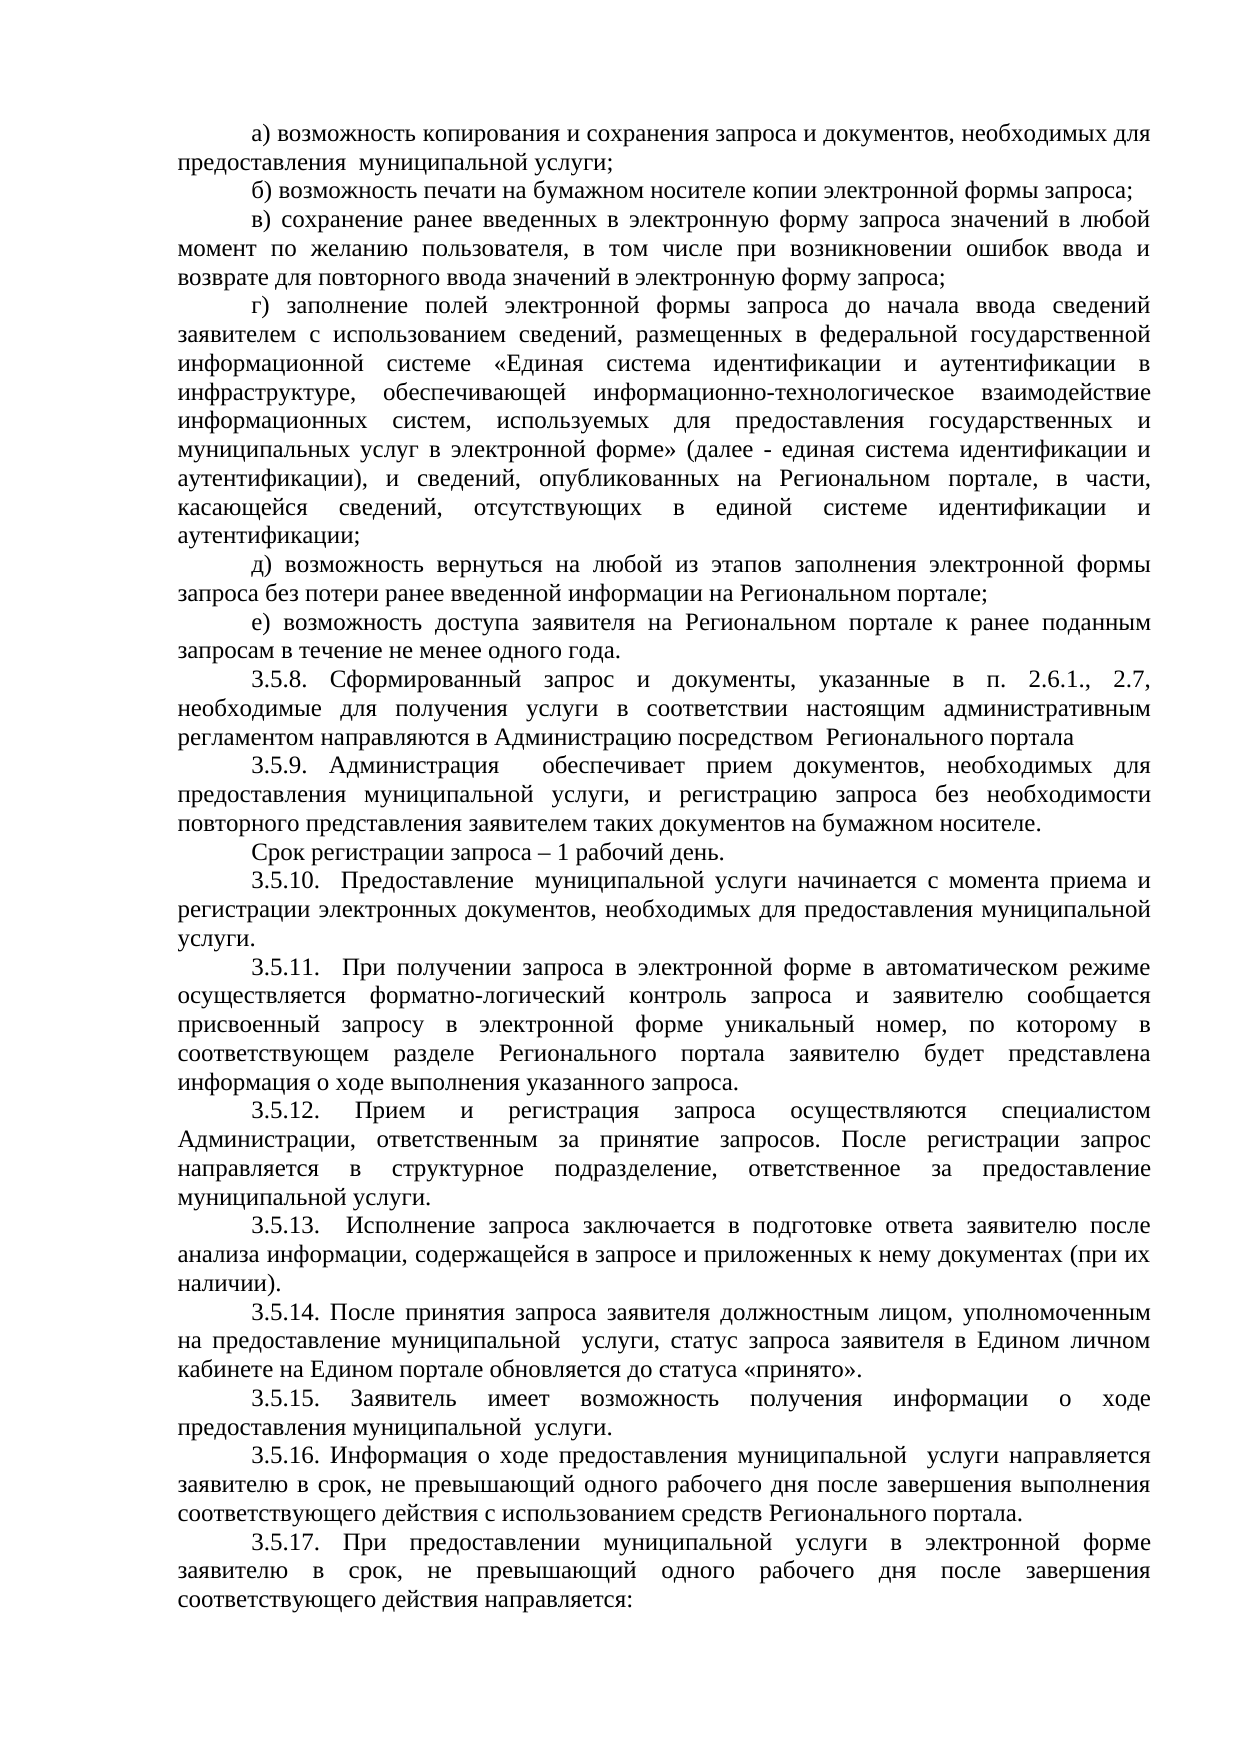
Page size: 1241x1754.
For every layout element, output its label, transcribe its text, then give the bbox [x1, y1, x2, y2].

text 3.5.17. При предоставлении муниципальной услуги в электронной форме заявителю в срок, не превышающий одного рабочего дня после завершения соответствующего действия направляется: [177, 1527, 1152, 1613]
text е) возможность доступа заявителя на Региональном портале к ранее поданным запросам в течение не менее одного года. [177, 607, 1152, 664]
text в) сохранение ранее введенных в электронную форму запроса значений в любой момент по желанию пользователя, в том числе при возникновении ошибок ввода и возврате для повторного ввода значений в электронную форму запроса; [177, 204, 1152, 291]
text 3.5.11. При получении запроса в электронной форме в автоматическом режиме осуществляется форматно-логический контроль запроса и заявителю сообщается присвоенный запросу в электронной форме уникальный номер, по которому в соответствующем разделе Регионального портала заявителю будет представлена информация о ходе выполнения указанного запроса. [177, 952, 1152, 1096]
text Срок регистрации запроса – 1 рабочий день. [177, 837, 1152, 866]
text д) возможность вернуться на любой из этапов заполнения электронной формы запроса без потери ранее введенной информации на Региональном портале; [177, 549, 1152, 607]
text 3.5.9. Администрация обеспечивает прием документов, необходимых для предоставления муниципальной услуги, и регистрацию запроса без необходимости повторного представления заявителем таких документов на бумажном носителе. [177, 751, 1152, 837]
text 3.5.16. Информация о ходе предоставления муниципальной услуги направляется заявителю в срок, не превышающий одного рабочего дня после завершения выполнения соответствующего действия с использованием средств Регионального портала. [177, 1441, 1152, 1527]
text 3.5.10. Предоставление муниципальной услуги начинается с момента приема и регистрации электронных документов, необходимых для предоставления муниципальной услуги. [177, 866, 1152, 952]
text б) возможность печати на бумажном носителе копии электронной формы запроса; [177, 176, 1152, 204]
text 3.5.13. Исполнение запроса заключается в подготовке ответа заявителю после анализа информации, содержащейся в запросе и приложенных к нему документах (при их наличии). [177, 1211, 1152, 1297]
text а) возможность копирования и сохранения запроса и документов, необходимых для предоставления муниципальной услуги; [177, 118, 1152, 176]
text г) заполнение полей электронной формы запроса до начала ввода сведений заявителем с использованием сведений, размещенных в федеральной государственной информационной системе «Единая система идентификации и аутентификации в инфраструктуре, обеспечивающей информационно-технологическое взаимодействие информационных систем, используемых для предоставления государственных и муниципальных услуг в электронной форме» (далее - единая система идентификации и аутентификации), и сведений, опубликованных на Региональном портале, в части, касающейся сведений, отсутствующих в единой системе идентификации и аутентификации; [177, 291, 1152, 549]
text 3.5.12. Прием и регистрация запроса осуществляются специалистом Администрации, ответственным за принятие запросов. После регистрации запрос направляется в структурное подразделение, ответственное за предоставление муниципальной услуги. [177, 1096, 1152, 1211]
text 3.5.8. Сформированный запрос и документы, указанные в п. 2.6.1., 2.7, необходимые для получения услуги в соответствии настоящим административным регламентом направляются в Администрацию посредством Регионального портала [177, 664, 1152, 751]
text 3.5.14. После принятия запроса заявителя должностным лицом, уполномоченным на предоставление муниципальной услуги, статус запроса заявителя в Едином личном кабинете на Едином портале обновляется до статуса «принято». [177, 1297, 1152, 1383]
text 3.5.15. Заявитель имеет возможность получения информации о ходе предоставления муниципальной услуги. [177, 1383, 1152, 1441]
